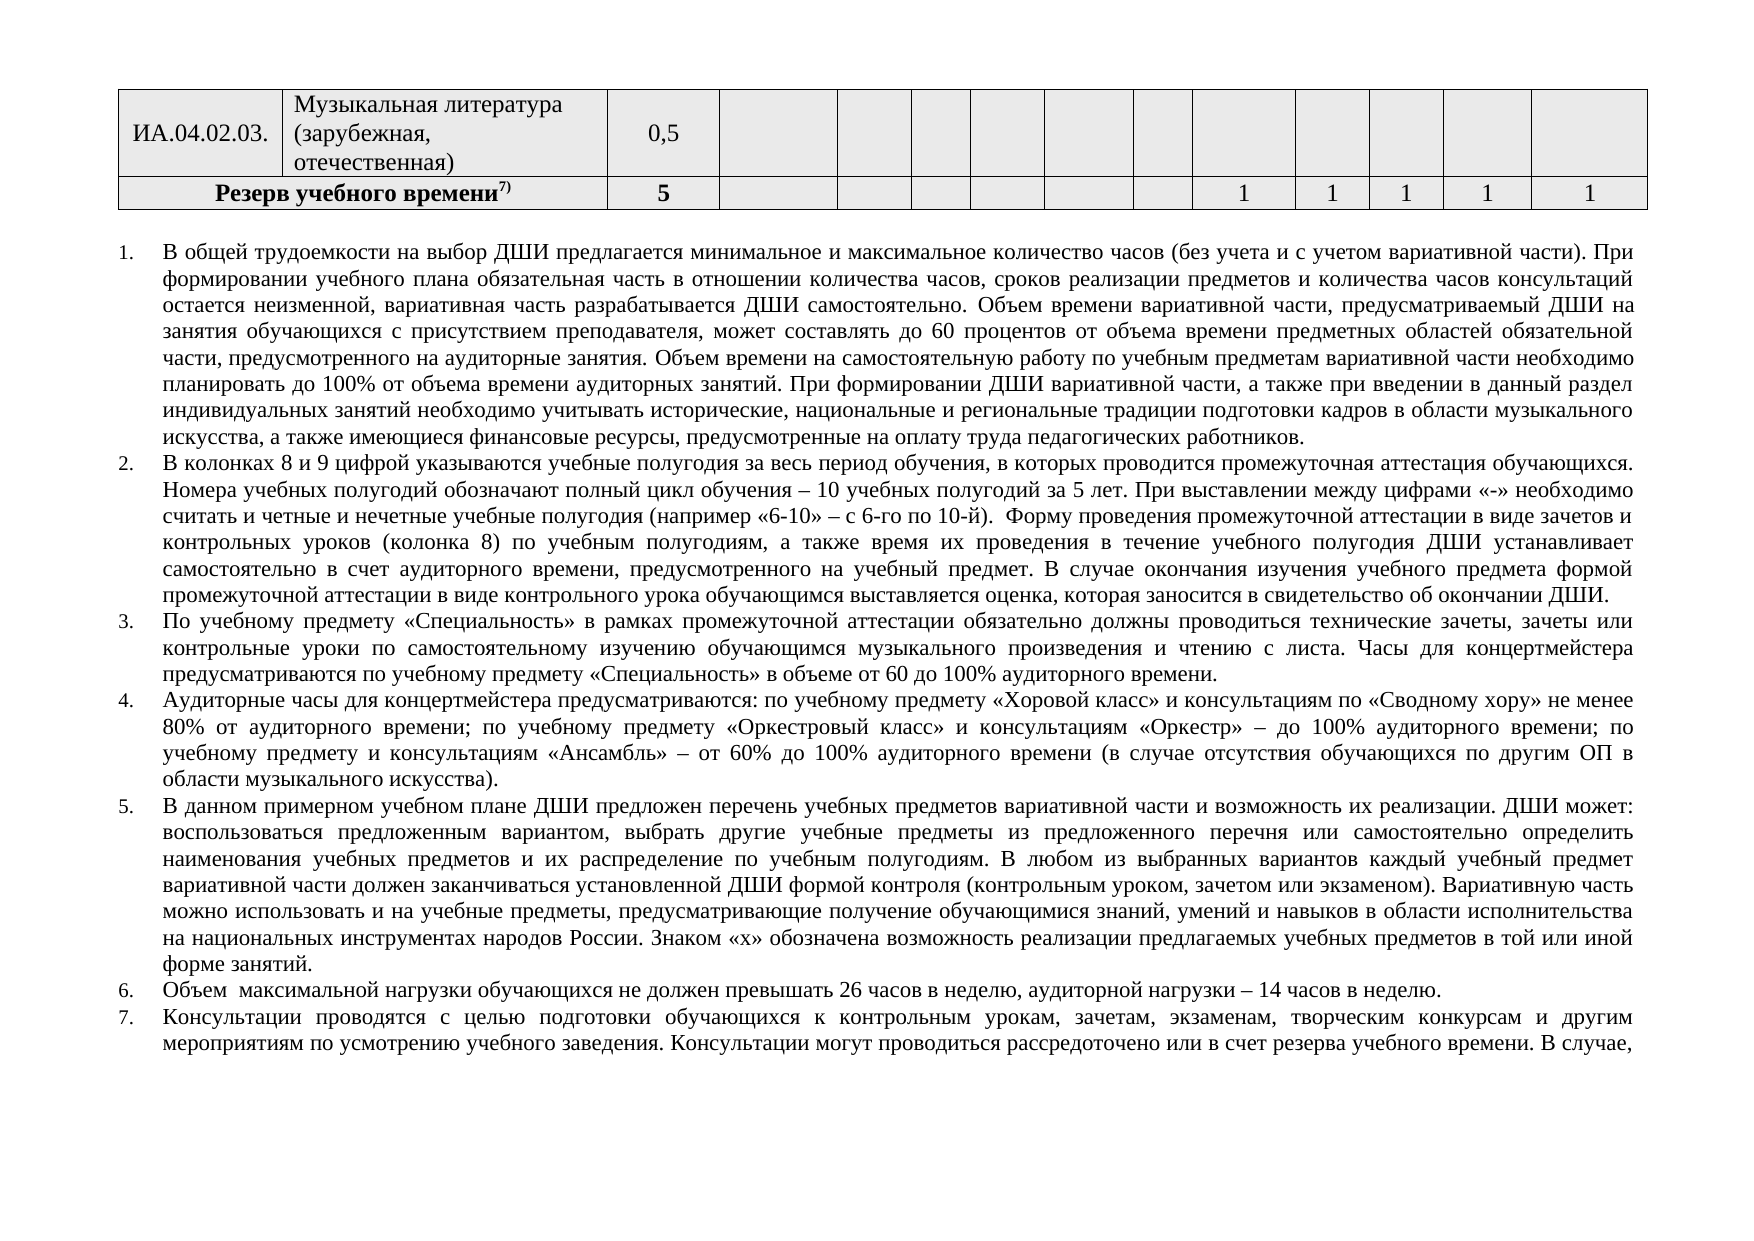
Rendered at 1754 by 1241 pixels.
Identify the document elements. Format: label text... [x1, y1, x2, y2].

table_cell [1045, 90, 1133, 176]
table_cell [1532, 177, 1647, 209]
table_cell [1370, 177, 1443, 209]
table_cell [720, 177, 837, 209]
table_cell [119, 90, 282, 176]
list В данном примерном учебном плане ДШИ предложен перечень учебных предметов вариативной части и возможность их реализации. ДШИ может: воспользоваться предложенным вариантом, выбрать другие учебные предметы из предложенного перечня или самостоятельно определить наименования учебных предметов и их распределение по учебным полугодиям. В любом из выбранных вариантов каждый учебный предмет вариативной части должен заканчиваться установленной ДШИ формой контроля (контрольным уроком, зачетом или экзаменом). Вариативную часть можно использовать и на учебные предметы, предусматривающие получение обучающимися знаний, умений и навыков в области исполнительства на национальных инструментах народов России. Знаком «х» обозначена возможность реализации предлагаемых учебных предметов в той или иной форме занятий. [118, 792, 1636, 976]
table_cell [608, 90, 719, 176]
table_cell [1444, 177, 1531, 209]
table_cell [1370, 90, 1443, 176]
list В колонках 8 и 9 цифрой указываются учебные полугодия за весь период обучения, в которых проводится промежуточная аттестация обучающихся. Номера учебных полугодий обозначают полный цикл обучения – 10 учебных полугодий за 5 лет. При выставлении между цифрами «-» необходимо считать и четные и нечетные учебные полугодия (например «6-10» – с 6-го по 10-й). Форму проведения промежуточной аттестации в виде зачетов и контрольных уроков (колонка 8) по учебным полугодиям, а также время их проведения в течение учебного полугодия ДШИ устанавливает самостоятельно в счет аудиторного времени, предусмотренного на учебный предмет. В случае окончания изучения учебного предмета формой промежуточной аттестации в виде контрольного урока обучающимся выставляется оценка, которая заносится в свидетельство об окончании ДШИ. [118, 449, 1636, 607]
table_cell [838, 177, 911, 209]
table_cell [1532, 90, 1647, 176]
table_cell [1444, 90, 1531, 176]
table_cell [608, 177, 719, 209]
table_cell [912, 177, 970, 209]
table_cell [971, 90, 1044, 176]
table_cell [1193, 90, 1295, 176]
list Аудиторные часы для концертмейстера предусматриваются: по учебному предмету «Хоровой класс» и консультациям по «Сводному хору» не менее 80% от аудиторного времени; по учебному предмету «Оркестровый класс» и консультациям «Оркестр» – до 100% аудиторного времени; по учебному предмету и консультациям «Ансамбль» – от 60% до 100% аудиторного времени (в случае отсутствия обучающихся по другим ОП в области музыкального искусства). [118, 686, 1636, 792]
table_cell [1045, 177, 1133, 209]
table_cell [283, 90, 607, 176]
list В общей трудоемкости на выбор ДШИ предлагается минимальное и максимальное количество часов (без учета и с учетом вариативной части). При формировании учебного плана обязательная часть в отношении количества часов, сроков реализации предметов и количества часов консультаций остается неизменной, вариативная часть разрабатывается ДШИ самостоятельно. Объем времени вариативной части, предусматриваемый ДШИ на занятия обучающихся с присутствием преподавателя, может составлять до 60 процентов от объема времени предметных областей обязательной части, предусмотренного на аудиторные занятия. Объем времени на самостоятельную работу по учебным предметам вариативной части необходимо планировать до 100% от объема времени аудиторных занятий. При формировании ДШИ вариативной части, а также при введении в данный раздел индивидуальных занятий необходимо учитывать исторические, национальные и региональные традиции подготовки кадров в области музыкального искусства, а также имеющиеся финансовые ресурсы, предусмотренные на оплату труда педагогических работников. [118, 238, 1636, 449]
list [118, 1003, 1636, 1055]
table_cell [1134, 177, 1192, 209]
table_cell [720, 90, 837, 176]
list Объем максимальной нагрузки обучающихся не должен превышать 26 часов в неделю, аудиторной нагрузки – 14 часов в неделю. [118, 976, 1636, 1003]
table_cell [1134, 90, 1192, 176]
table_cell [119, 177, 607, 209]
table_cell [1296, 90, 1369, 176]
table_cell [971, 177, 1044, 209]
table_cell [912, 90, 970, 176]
list По учебному предмету «Специальность» в рамках промежуточной аттестации обязательно должны проводиться технические зачеты, зачеты или контрольные уроки по самостоятельному изучению обучающимся музыкального произведения и чтению с листа. Часы для концертмейстера предусматриваются по учебному предмету «Специальность» в объеме от 60 до 100% аудиторного времени. [118, 607, 1636, 686]
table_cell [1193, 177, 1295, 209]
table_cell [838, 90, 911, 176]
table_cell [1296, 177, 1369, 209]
